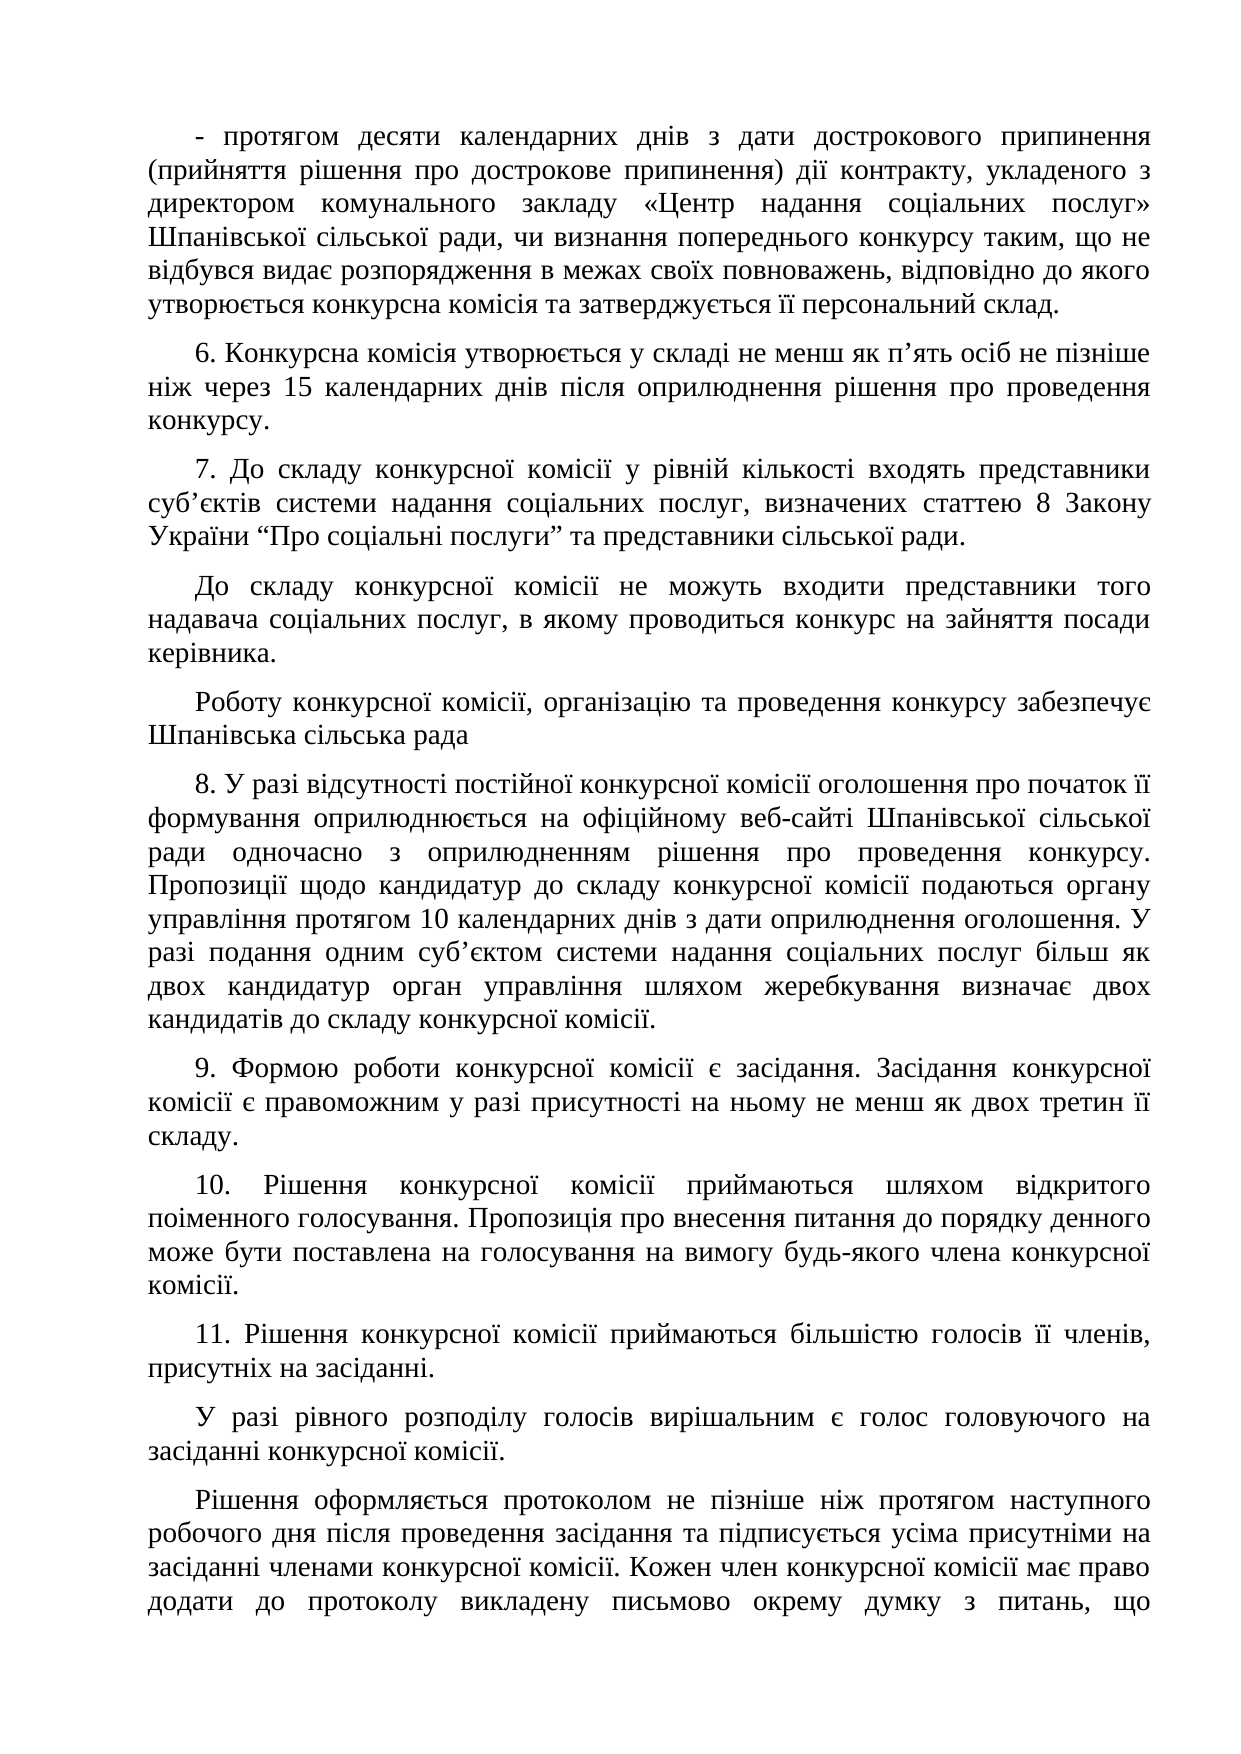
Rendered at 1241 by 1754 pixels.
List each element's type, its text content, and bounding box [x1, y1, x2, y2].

text 8. У разі відсутності постійної конкурсної комісії оголошення про початок її формування оприлюднюється на офіційному веб-сайті Шпанівської сільської ради одночасно з оприлюдненням рішення про проведення конкурсу. Пропозиції щодо кандидатур до складу конкурсної комісії подаються органу управління протягом 10 календарних днів з дати оприлюднення оголошення. У разі подання одним суб’єктом системи надання соціальних послуг більш як двох кандидатур орган управління шляхом жеребкування визначає двох кандидатів до складу конкурсної комісії. [148, 767, 1152, 1035]
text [148, 1482, 1152, 1616]
text Роботу конкурсної комісії, організацію та проведення конкурсу забезпечує Шпанівська сільська рада [148, 684, 1152, 751]
text 6. Конкурсна комісія утворюється у складі не менш як п’ять осіб не пізніше ніж через 15 календарних днів після оприлюднення рішення про проведення конкурсу. [148, 335, 1152, 436]
text До складу конкурсної комісії не можуть входити представники того надавача соціальних послуг, в якому проводиться конкурс на зайняття посади керівника. [148, 568, 1152, 668]
text 11. Рішення конкурсної комісії приймаються більшістю голосів її членів, присутніх на засіданні. [148, 1317, 1152, 1384]
text 7. До складу конкурсної комісії у рівній кількості входять представники суб’єктів системи надання соціальних послуг, визначених статтею 8 Закону України “Про соціальні послуги” та представники сільської ради. [148, 451, 1152, 552]
text - протягом десяти календарних днів з дати дострокового припинення (прийняття рішення про дострокове припинення) дії контракту, укладеного з директором комунального закладу «Центр надання соціальних послуг» Шпанівської сільської ради, чи визнання попереднього конкурсу таким, що не відбувся видає розпорядження в межах своїх повноважень, відповідно до якого утворюється конкурсна комісія та затверджується її персональний склад. [148, 118, 1152, 319]
text У разі рівного розподілу голосів вирішальним є голос головуючого на засіданні конкурсної комісії. [148, 1399, 1152, 1466]
text 9. Формою роботи конкурсної комісії є засідання. Засідання конкурсної комісії є правоможним у разі присутності на ньому не менш як двох третин її складу. [148, 1051, 1152, 1151]
text 10. Рішення конкурсної комісії приймаються шляхом відкритого поіменного голосування. Пропозиція про внесення питання до порядку денного може бути поставлена на голосування на вимогу будь-якого члена конкурсної комісії. [148, 1167, 1152, 1301]
